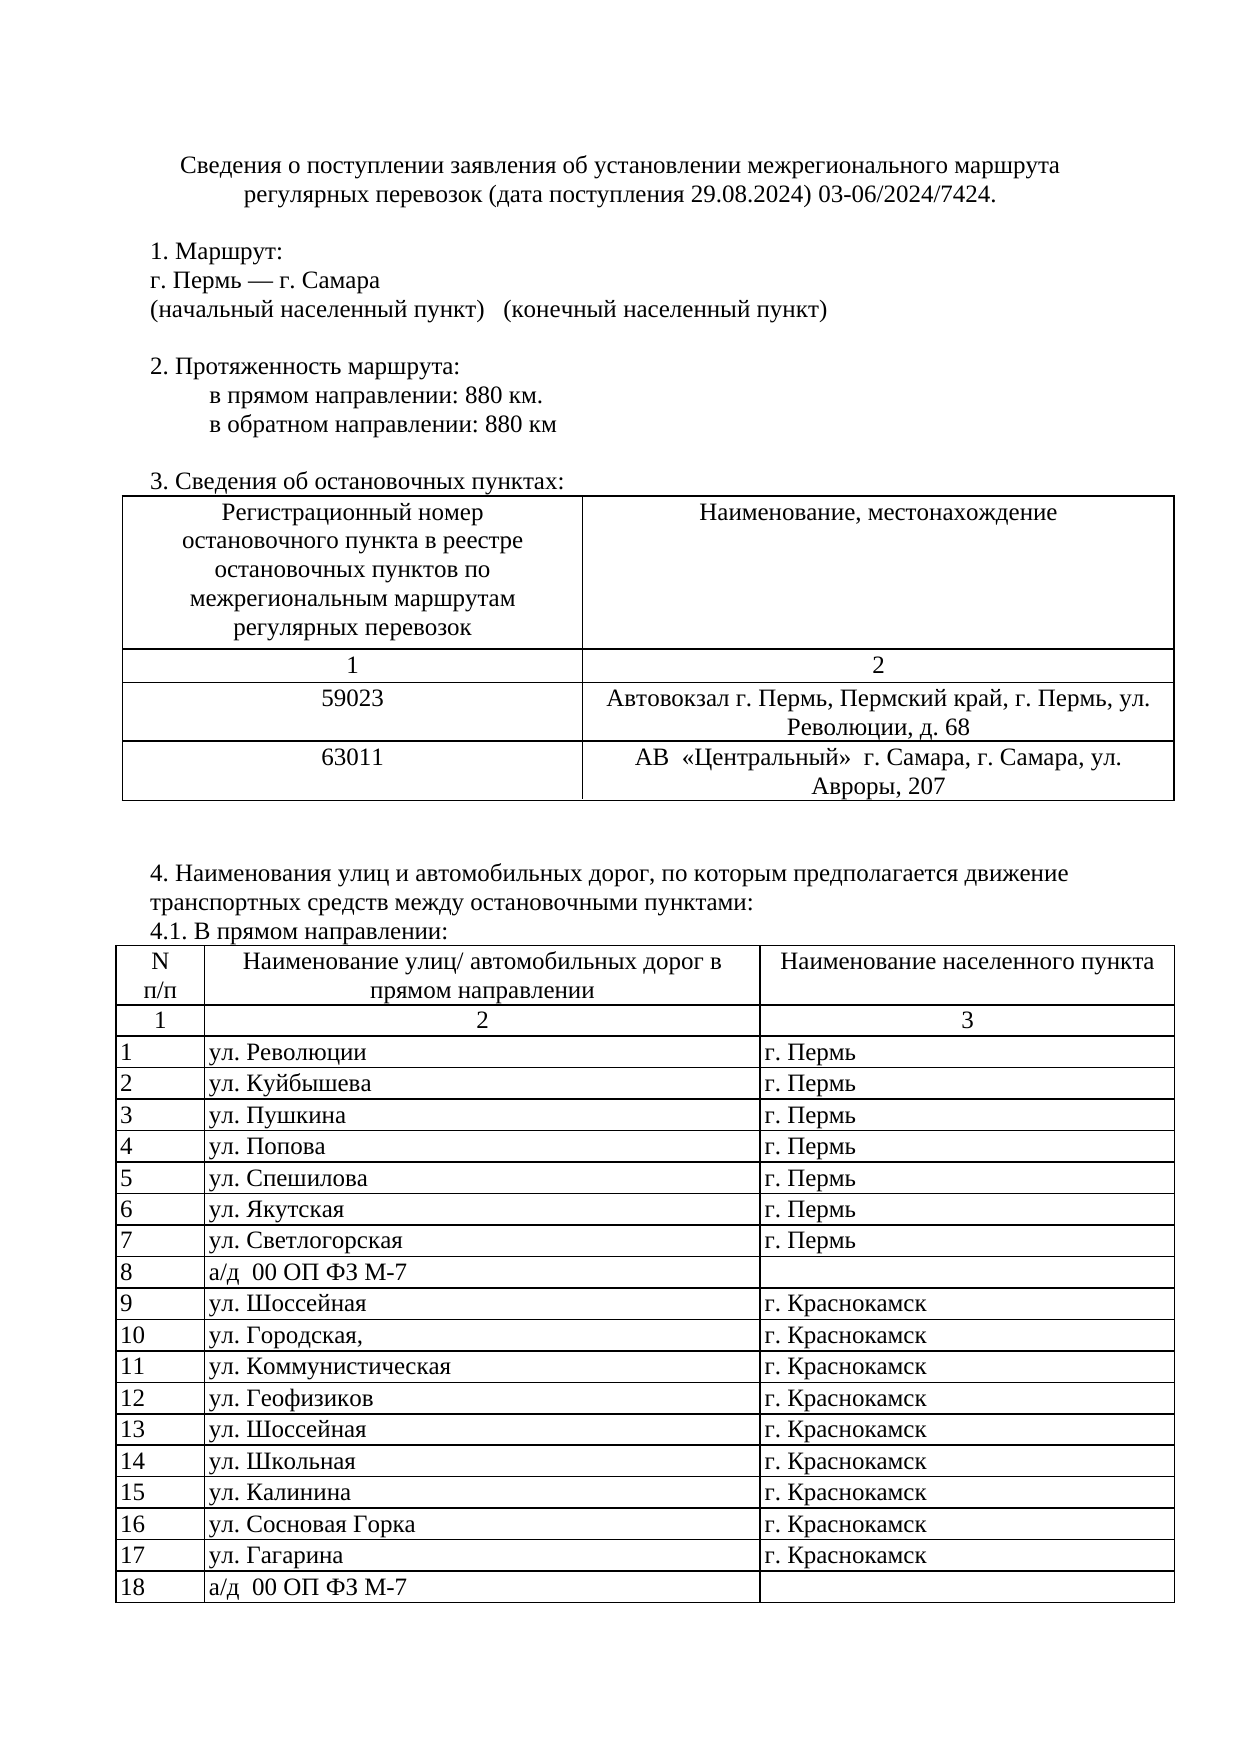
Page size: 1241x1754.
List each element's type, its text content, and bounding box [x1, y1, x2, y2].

table_cell [761, 1257, 1174, 1287]
table_header Наименование, местонахождение [583, 497, 1173, 648]
table_cell а/д 00 ОП ФЗ М-7 [205, 1257, 759, 1287]
table_cell г. Пермь [761, 1226, 1174, 1256]
table_cell 1 [117, 1006, 204, 1035]
table_cell 13 [117, 1415, 204, 1444]
table_cell г. Пермь [761, 1163, 1174, 1193]
table_cell 4 [117, 1131, 204, 1161]
table_cell ул. Шоссейная [205, 1289, 759, 1318]
text Сведения о поступлении заявления об установлении межрегионального маршрута регулярных перевозок (дата поступления 29.08.2024) 03-06/2024/7424. [150, 150, 1090, 207]
table_cell 2 [583, 650, 1173, 681]
table_cell 15 [117, 1477, 204, 1507]
table_cell г. Пермь [761, 1131, 1174, 1161]
table_cell ул. Куйбышева [205, 1068, 759, 1098]
table_header N п/п [117, 946, 204, 1004]
table_cell г. Краснокамск [761, 1352, 1174, 1381]
table_cell г. Краснокамск [761, 1446, 1174, 1476]
table_cell 12 [117, 1383, 204, 1413]
table_cell г. Краснокамск [761, 1383, 1174, 1413]
text в обратном направлении: 880 км [150, 409, 1090, 437]
table_cell Автовокзал г. Пермь, Пермский край, г. Пермь, ул. Революции, д. 68 [583, 683, 1173, 740]
table_cell г. Краснокамск [761, 1540, 1174, 1570]
table_cell 1 [117, 1037, 204, 1067]
text 2. Протяженность маршрута: [150, 351, 1090, 380]
table_cell 18 [117, 1572, 204, 1602]
table_cell г. Пермь [761, 1194, 1174, 1224]
text в прямом направлении: 880 км. [150, 380, 1090, 409]
table_cell г. Краснокамск [761, 1477, 1174, 1507]
table_cell ул. Попова [205, 1131, 759, 1161]
table_cell г. Краснокамск [761, 1320, 1174, 1350]
table_cell ул. Школьная [205, 1446, 759, 1476]
table_header Наименование населенного пункта [761, 946, 1174, 1004]
table_cell 9 [117, 1289, 204, 1318]
table_cell 63011 [123, 742, 582, 799]
table_cell а/д 00 ОП ФЗ М-7 [205, 1572, 759, 1602]
table_cell г. Краснокамск [761, 1509, 1174, 1539]
table_cell 6 [117, 1194, 204, 1224]
table_cell ул. Шоссейная [205, 1415, 759, 1444]
table_cell г. Пермь [761, 1100, 1174, 1130]
table_cell 5 [117, 1163, 204, 1193]
table_cell 10 [117, 1320, 204, 1350]
table_cell ул. Спешилова [205, 1163, 759, 1193]
table_cell 7 [117, 1226, 204, 1256]
table_cell 14 [117, 1446, 204, 1476]
table_cell 17 [117, 1540, 204, 1570]
table_cell ул. Пушкина [205, 1100, 759, 1130]
table_cell г. Краснокамск [761, 1415, 1174, 1444]
table_cell ул. Городская, [205, 1320, 759, 1350]
table_cell ул. Якутская [205, 1194, 759, 1224]
table_cell АВ «Центральный» г. Самара, г. Самара, ул. Авроры, 207 [583, 742, 1173, 799]
table_cell ул. Геофизиков [205, 1383, 759, 1413]
table_cell 2 [117, 1068, 204, 1098]
table_cell 8 [117, 1257, 204, 1287]
text 4. Наименования улиц и автомобильных дорог, по которым предполагается движение транспортных средств между остановочными пунктами: [150, 858, 1090, 916]
text 4.1. В прямом направлении: [150, 916, 1090, 945]
table_cell 59023 [123, 683, 582, 740]
table_cell 11 [117, 1352, 204, 1381]
table_cell ул. Коммунистическая [205, 1352, 759, 1381]
table_cell 1 [123, 650, 582, 681]
table_cell [761, 1572, 1174, 1602]
table_cell ул. Сосновая Горка [205, 1509, 759, 1539]
text 3. Сведения об остановочных пунктах: [150, 466, 1090, 495]
table_cell ул. Светлогорская [205, 1226, 759, 1256]
text г. Пермь — г. Самара [150, 265, 1090, 294]
table_cell 16 [117, 1509, 204, 1539]
table_cell 3 [117, 1100, 204, 1130]
table_header Регистрационный номер остановочного пункта в реестре остановочных пунктов по межрегиональным маршрутам регулярных перевозок [123, 497, 582, 648]
table_header Наименование улиц/ автомобильных дорог в прямом направлении [205, 946, 759, 1004]
table_cell г. Пермь [761, 1068, 1174, 1098]
table_cell ул. Калинина [205, 1477, 759, 1507]
table_cell ул. Революции [205, 1037, 759, 1067]
table_cell 2 [205, 1006, 759, 1035]
table_cell г. Пермь [761, 1037, 1174, 1067]
table_cell г. Краснокамск [761, 1289, 1174, 1318]
table_cell ул. Гагарина [205, 1540, 759, 1570]
text (начальный населенный пункт) (конечный населенный пункт) [150, 294, 1090, 322]
table_cell 3 [761, 1006, 1174, 1035]
text 1. Маршрут: [150, 236, 1090, 265]
